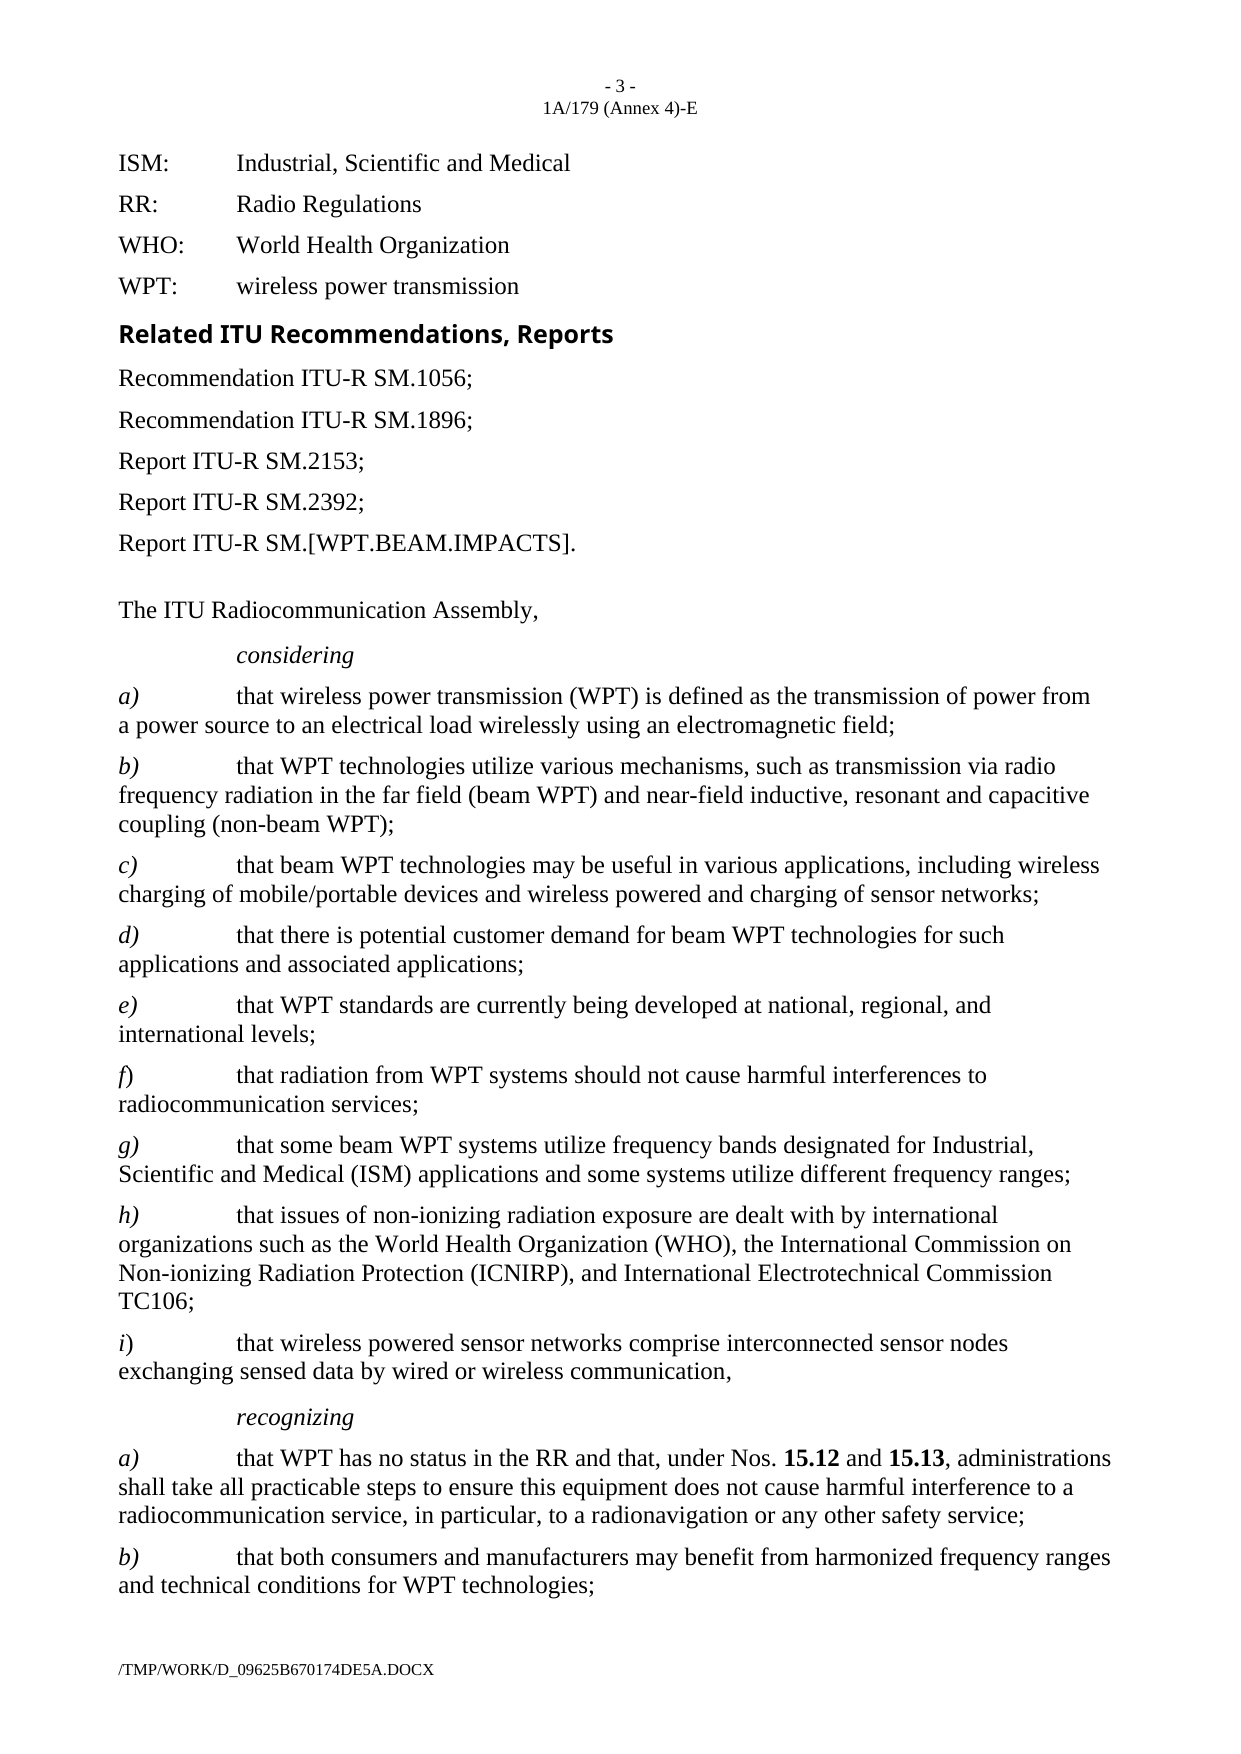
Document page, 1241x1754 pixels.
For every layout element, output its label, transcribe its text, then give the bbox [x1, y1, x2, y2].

text c) that beam WPT technologies may be useful in various applications, including wireless charging of mobile/portable devices and wireless powered and charging of sensor networks; [118, 850, 1122, 908]
text b) that both consumers and manufacturers may benefit from harmonized frequency ranges and technical conditions for WPT technologies; [118, 1542, 1122, 1599]
text f) that radiation from WPT systems should not cause harmful interferences to radiocommunication services; [118, 1060, 1122, 1118]
text e) that WPT standards are currently being developed at national, regional, and international levels; [118, 990, 1122, 1048]
text Recommendation ITU-R SM.1896; [118, 405, 1122, 433]
text i) that wireless powered sensor networks comprise interconnected sensor nodes exchanging sensed data by wired or wireless communication, [118, 1328, 1122, 1385]
text Report ITU-R SM.[WPT.BEAM.IMPACTS]. [118, 528, 1122, 557]
text Report ITU-R SM.2153; [118, 446, 1122, 475]
text ISM: Industrial, Scientific and Medical [118, 148, 1122, 176]
text d) that there is potential customer demand for beam WPT technologies for such applications and associated applications; [118, 920, 1122, 978]
text b) that WPT technologies utilize various mechanisms, such as transmission via radio frequency radiation in the far field (beam WPT) and near-field inductive, resonant and capacitive coupling (non-beam WPT); [118, 751, 1122, 838]
subtitle Related ITU Recommendations, Reports [118, 317, 1122, 351]
text RR: Radio Regulations [118, 189, 1122, 218]
text WPT: wireless power transmission [118, 271, 1122, 300]
text a) that wireless power transmission (WPT) is defined as the transmission of power from a power source to an electrical load wirelessly using an electromagnetic field; [118, 681, 1122, 739]
text WHO: World Health Organization [118, 230, 1122, 259]
text Recommendation ITU-R SM.1056; [118, 363, 1122, 392]
title The ITU Radiocommunication Assembly, [118, 595, 1122, 623]
text recognizing [236, 1402, 1122, 1431]
text a) that WPT has no status in the RR and that, under Nos. 15.12 and 15.13, administrations shall take all practicable steps to ensure this equipment does not cause harmful interference to a radiocommunication service, in particular, to a radionavigation or any other safety service; [118, 1443, 1122, 1529]
text g) that some beam WPT systems utilize frequency bands designated for Industrial, Scientific and Medical (ISM) applications and some systems utilize different frequency ranges; [118, 1130, 1122, 1188]
text considering [236, 640, 1122, 669]
text h) that issues of non-ionizing radiation exposure are dealt with by international organizations such as the World Health Organization (WHO), the International Commission on Non-ionizing Radiation Protection (ICNIRP), and International Electrotechnical Commission TC106; [118, 1200, 1122, 1315]
text Report ITU-R SM.2392; [118, 487, 1122, 516]
